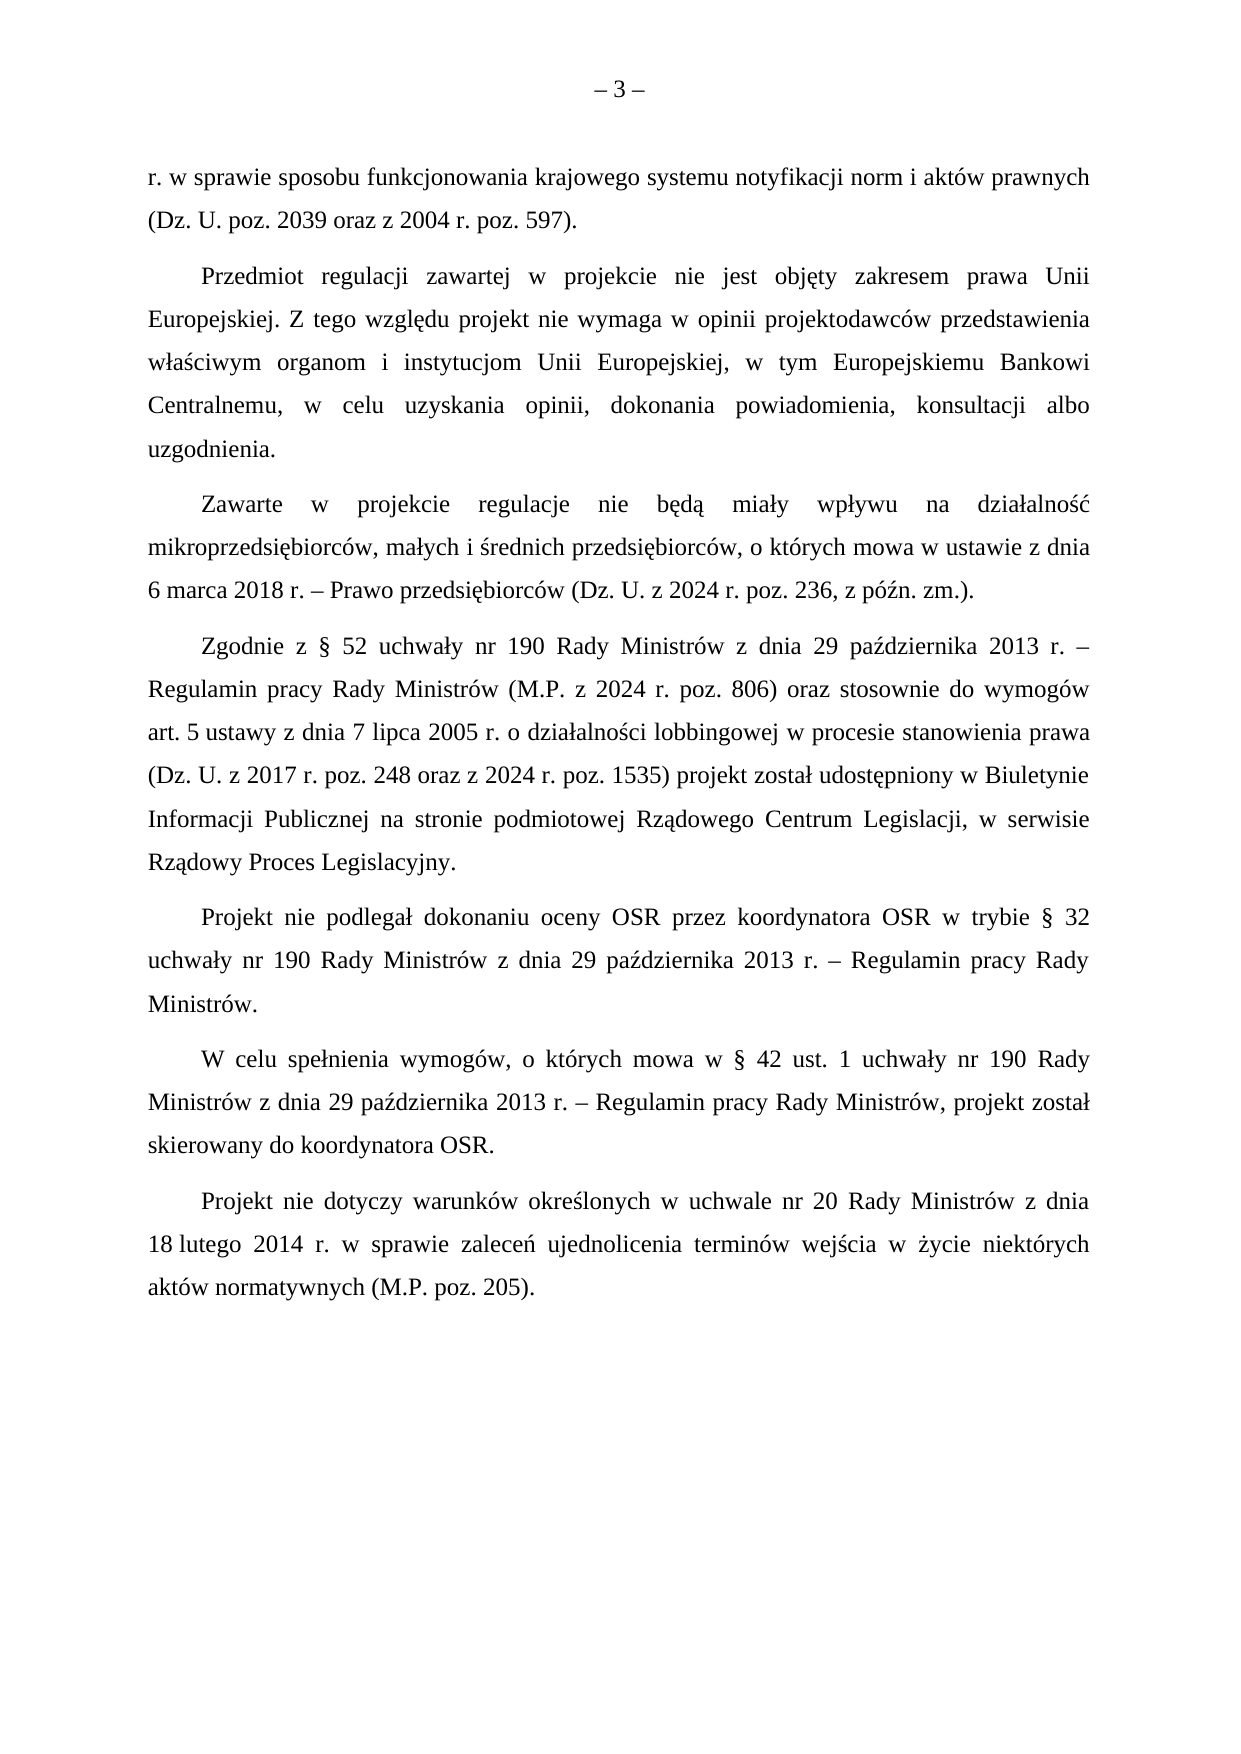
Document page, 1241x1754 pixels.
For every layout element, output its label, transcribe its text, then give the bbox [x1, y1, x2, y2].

text Projekt nie dotyczy warunków określonych w uchwale nr 20 Rady Ministrów z dnia 18 lutego 2014 r. w sprawie zaleceń ujednolicenia terminów wejścia w życie niektórych aktów normatywnych (M.P. poz. 205). [148, 1186, 1091, 1301]
text W celu spełnienia wymogów, o których mowa w § 42 ust. 1 uchwały nr 190 Rady Ministrów z dnia 29 października 2013 r. – Regulamin pracy Rady Ministrów, projekt został skierowany do koordynatora OSR. [148, 1044, 1091, 1159]
text Zgodnie z § 52 uchwały nr 190 Rady Ministrów z dnia 29 października 2013 r. – Regulamin pracy Rady Ministrów (M.P. z 2024 r. poz. 806) oraz stosownie do wymogów art. 5 ustawy z dnia 7 lipca 2005 r. o działalności lobbingowej w procesie stanowienia prawa (Dz. U. z 2017 r. poz. 248 oraz z 2024 r. poz. 1535) projekt został udostępniony w Biuletynie Informacji Publicznej na stronie podmiotowej Rządowego Centrum Legislacji, w serwisie Rządowy Proces Legislacyjny. [148, 631, 1091, 876]
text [148, 162, 1091, 234]
text Przedmiot regulacji zawartej w projekcie nie jest objęty zakresem prawa Unii Europejskiej. Z tego względu projekt nie wymaga w opinii projektodawców przedstawienia właściwym organom i instytucjom Unii Europejskiej, w tym Europejskiemu Bankowi Centralnemu, w celu uzyskania opinii, dokonania powiadomienia, konsultacji albo uzgodnienia. [148, 261, 1091, 462]
text Zawarte w projekcie regulacje nie będą miały wpływu na działalność mikroprzedsiębiorców, małych i średnich przedsiębiorców, o których mowa w ustawie z dnia 6 marca 2018 r. – Prawo przedsiębiorców (Dz. U. z 2024 r. poz. 236, z późn. zm.). [148, 489, 1091, 604]
text Projekt nie podlegał dokonaniu oceny OSR przez koordynatora OSR w trybie § 32 uchwały nr 190 Rady Ministrów z dnia 29 października 2013 r. – Regulamin pracy Rady Ministrów. [148, 902, 1091, 1017]
